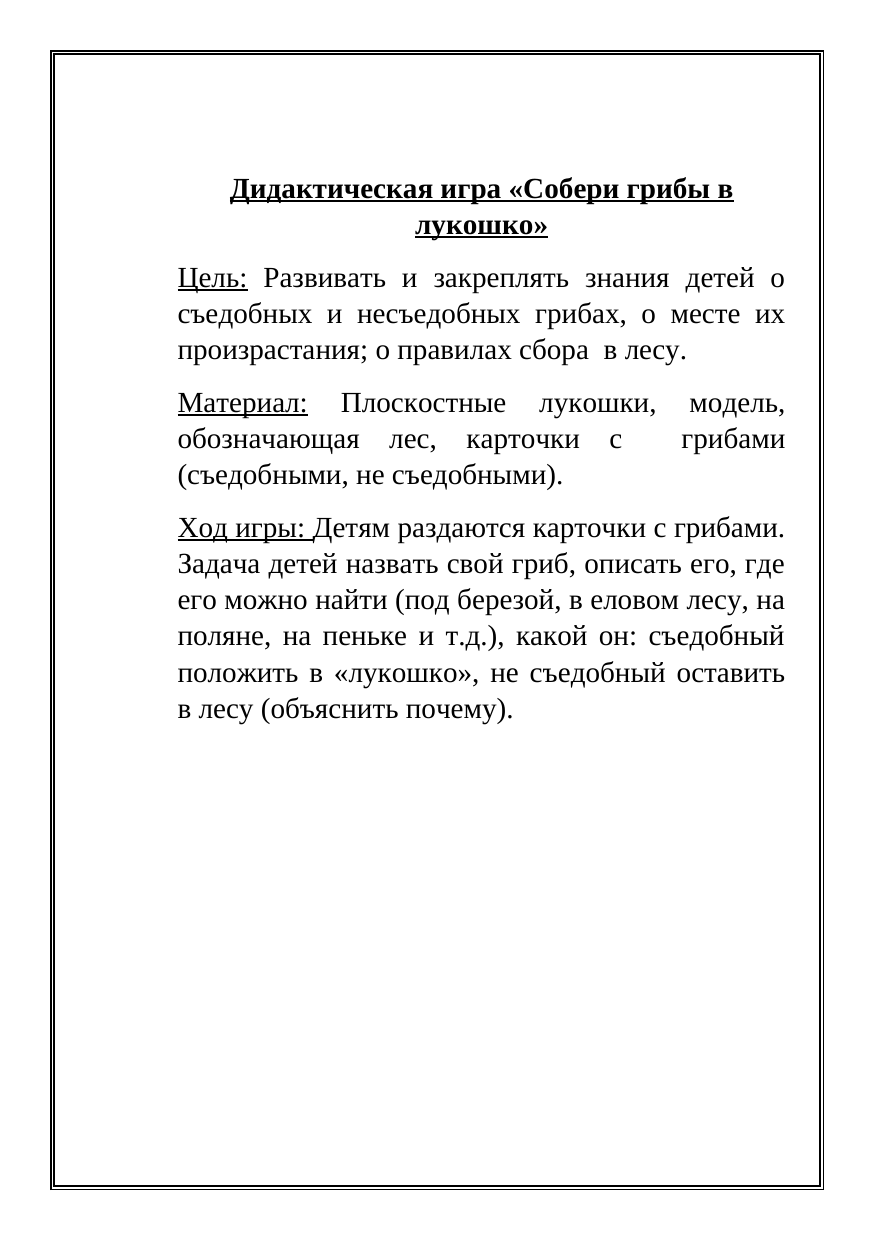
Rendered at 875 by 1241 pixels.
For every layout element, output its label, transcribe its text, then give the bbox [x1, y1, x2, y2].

text Материал: Плоскостные лукошки, модель, обозначающая лес, карточки с грибами (съедобными, не съедобными). [177, 385, 786, 491]
text Цель: Развивать и закреплять знания детей о съедобных и несъедобных грибах, о месте их произрастания; о правилах сбора в лесу. [177, 260, 786, 366]
text Дидактическая игра «Собери грибы в лукошко» [177, 171, 786, 241]
text Ход игры: Детям раздаются карточки с грибами. Задача детей назвать свой гриб, описать его, где его можно найти (под березой, в еловом лесу, на поляне, на пеньке и т.д.), какой он: съедобный положить в «лукошко», не съедобный оставить в лесу (объяснить почему). [177, 510, 786, 724]
